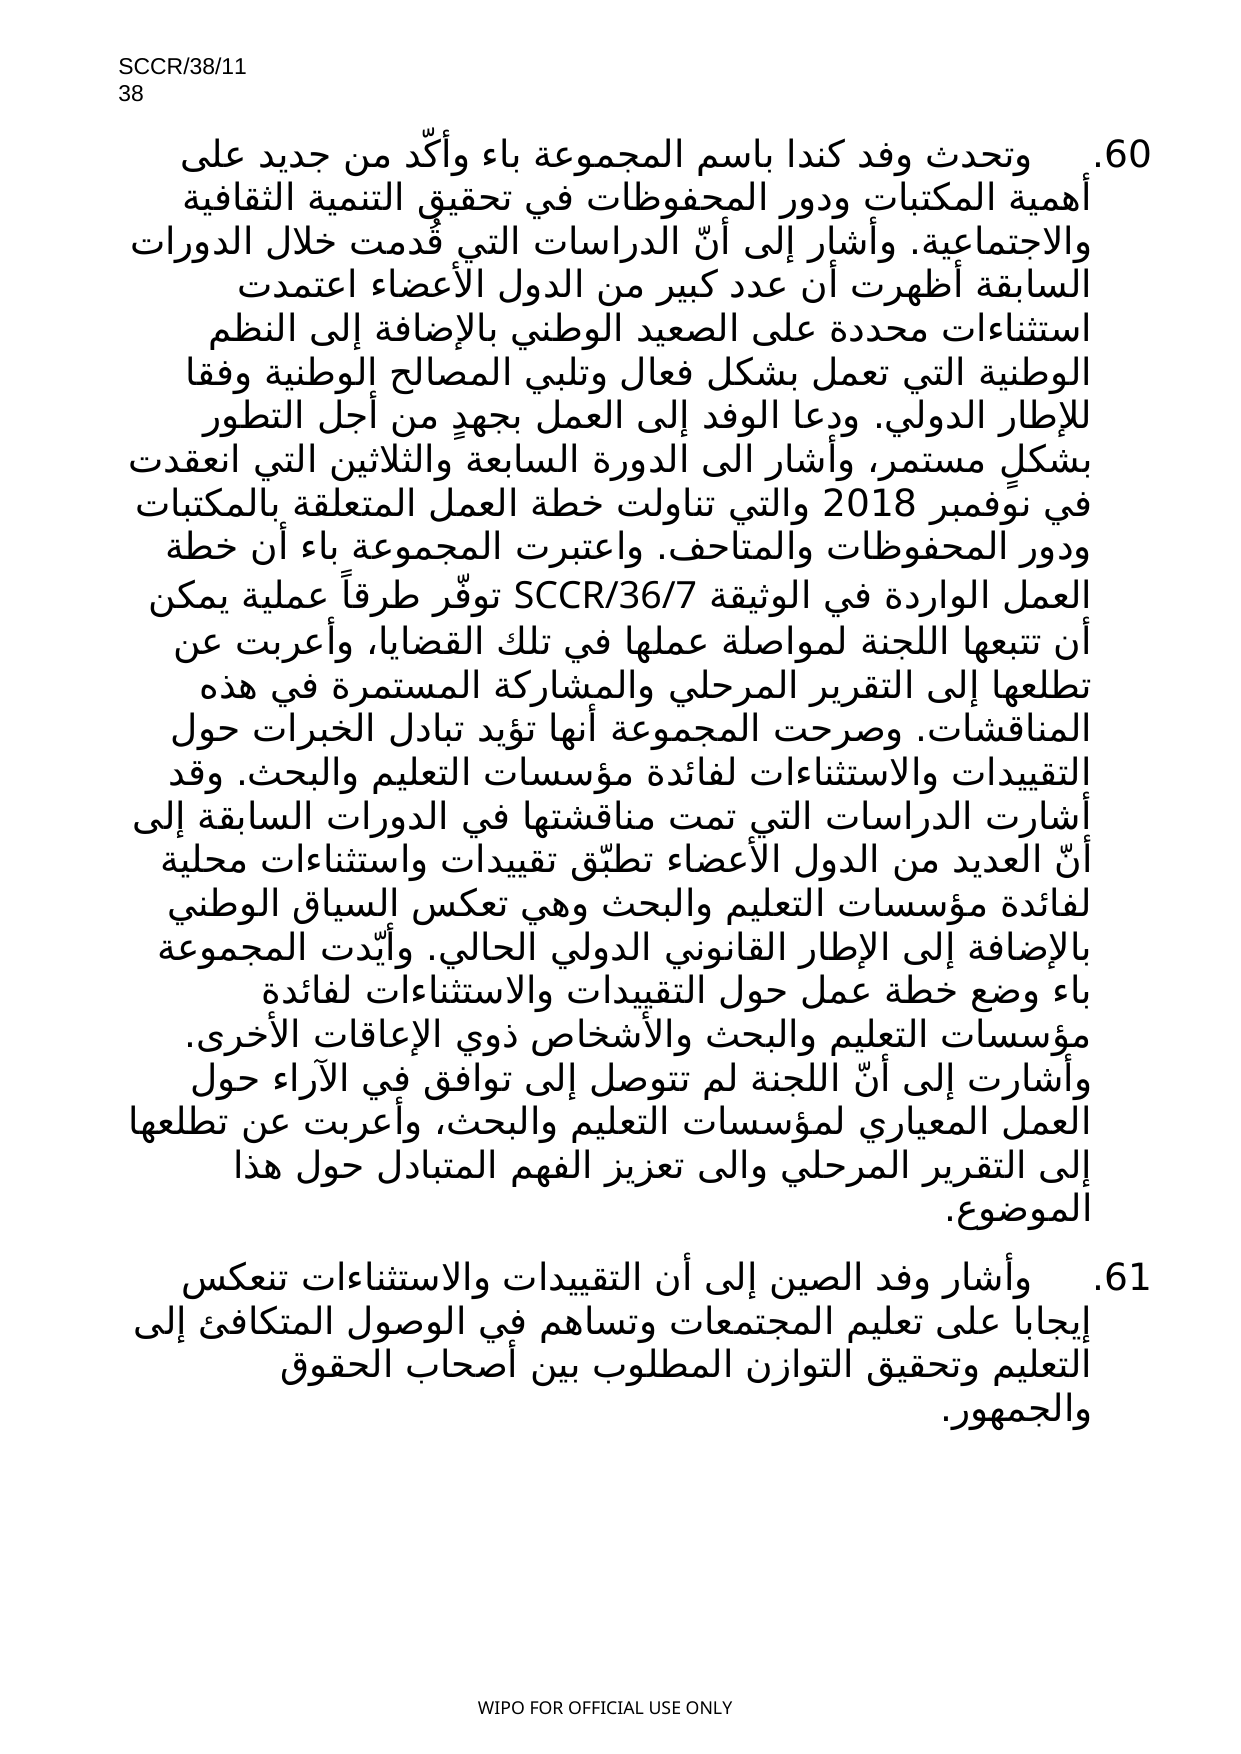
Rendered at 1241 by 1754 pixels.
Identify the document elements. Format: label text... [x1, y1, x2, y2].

list وأشار وفد الصين إلى أن التقييدات والاستثناءات تنعكس إيجابا على تعليم المجتمعات وتساهم في الوصول المتكافئ إلى التعليم وتحقيق التوازن المطلوب بين أصحاب الحقوق والجمهور. [118, 1256, 1092, 1430]
list وتحدث وفد كندا باسم المجموعة باء وأكّد من جديد على أهمية المكتبات ودور المحفوظات في تحقيق التنمية الثقافية والاجتماعية. وأشار إلى أنّ الدراسات التي قُدمت خلال الدورات السابقة أظهرت أن عدد كبير من الدول الأعضاء اعتمدت استثناءات محددة على الصعيد الوطني بالإضافة إلى النظم الوطنية التي تعمل بشكل فعال وتلبي المصالح الوطنية وفقا للإطار الدولي. ودعا الوفد إلى العمل بجهدٍ من أجل التطور بشكلٍ مستمر، وأشار الى الدورة السابعة والثلاثين التي انعقدت في نوفمبر 2018 والتي تناولت خطة العمل المتعلقة بالمكتبات ودور المحفوظات والمتاحف. واعتبرت المجموعة باء أن خطة العمل الواردة في الوثيقة SCCR/36/7 توفّر طرقاً عملية يمكن أن تتبعها اللجنة لمواصلة عملها في تلك القضايا، وأعربت عن تطلعها إلى التقرير المرحلي والمشاركة المستمرة في هذه المناقشات. وصرحت المجموعة أنها تؤيد تبادل الخبرات حول التقييدات والاستثناءات لفائدة مؤسسات التعليم والبحث. وقد أشارت الدراسات التي تمت مناقشتها في الدورات السابقة إلى أنّ العديد من الدول الأعضاء تطبّق تقييدات واستثناءات محلية لفائدة مؤسسات التعليم والبحث وهي تعكس السياق الوطني بالإضافة إلى الإطار القانوني الدولي الحالي. وأيّدت المجموعة باء وضع خطة عمل حول التقييدات والاستثناءات لفائدة مؤسسات التعليم والبحث والأشخاص ذوي الإعاقات الأخرى. وأشارت إلى أنّ اللجنة لم تتوصل إلى توافق في الآراء حول العمل المعياري لمؤسسات التعليم والبحث، وأعربت عن تطلعها إلى التقرير المرحلي والى تعزيز الفهم المتبادل حول هذا الموضوع. [118, 132, 1092, 1231]
